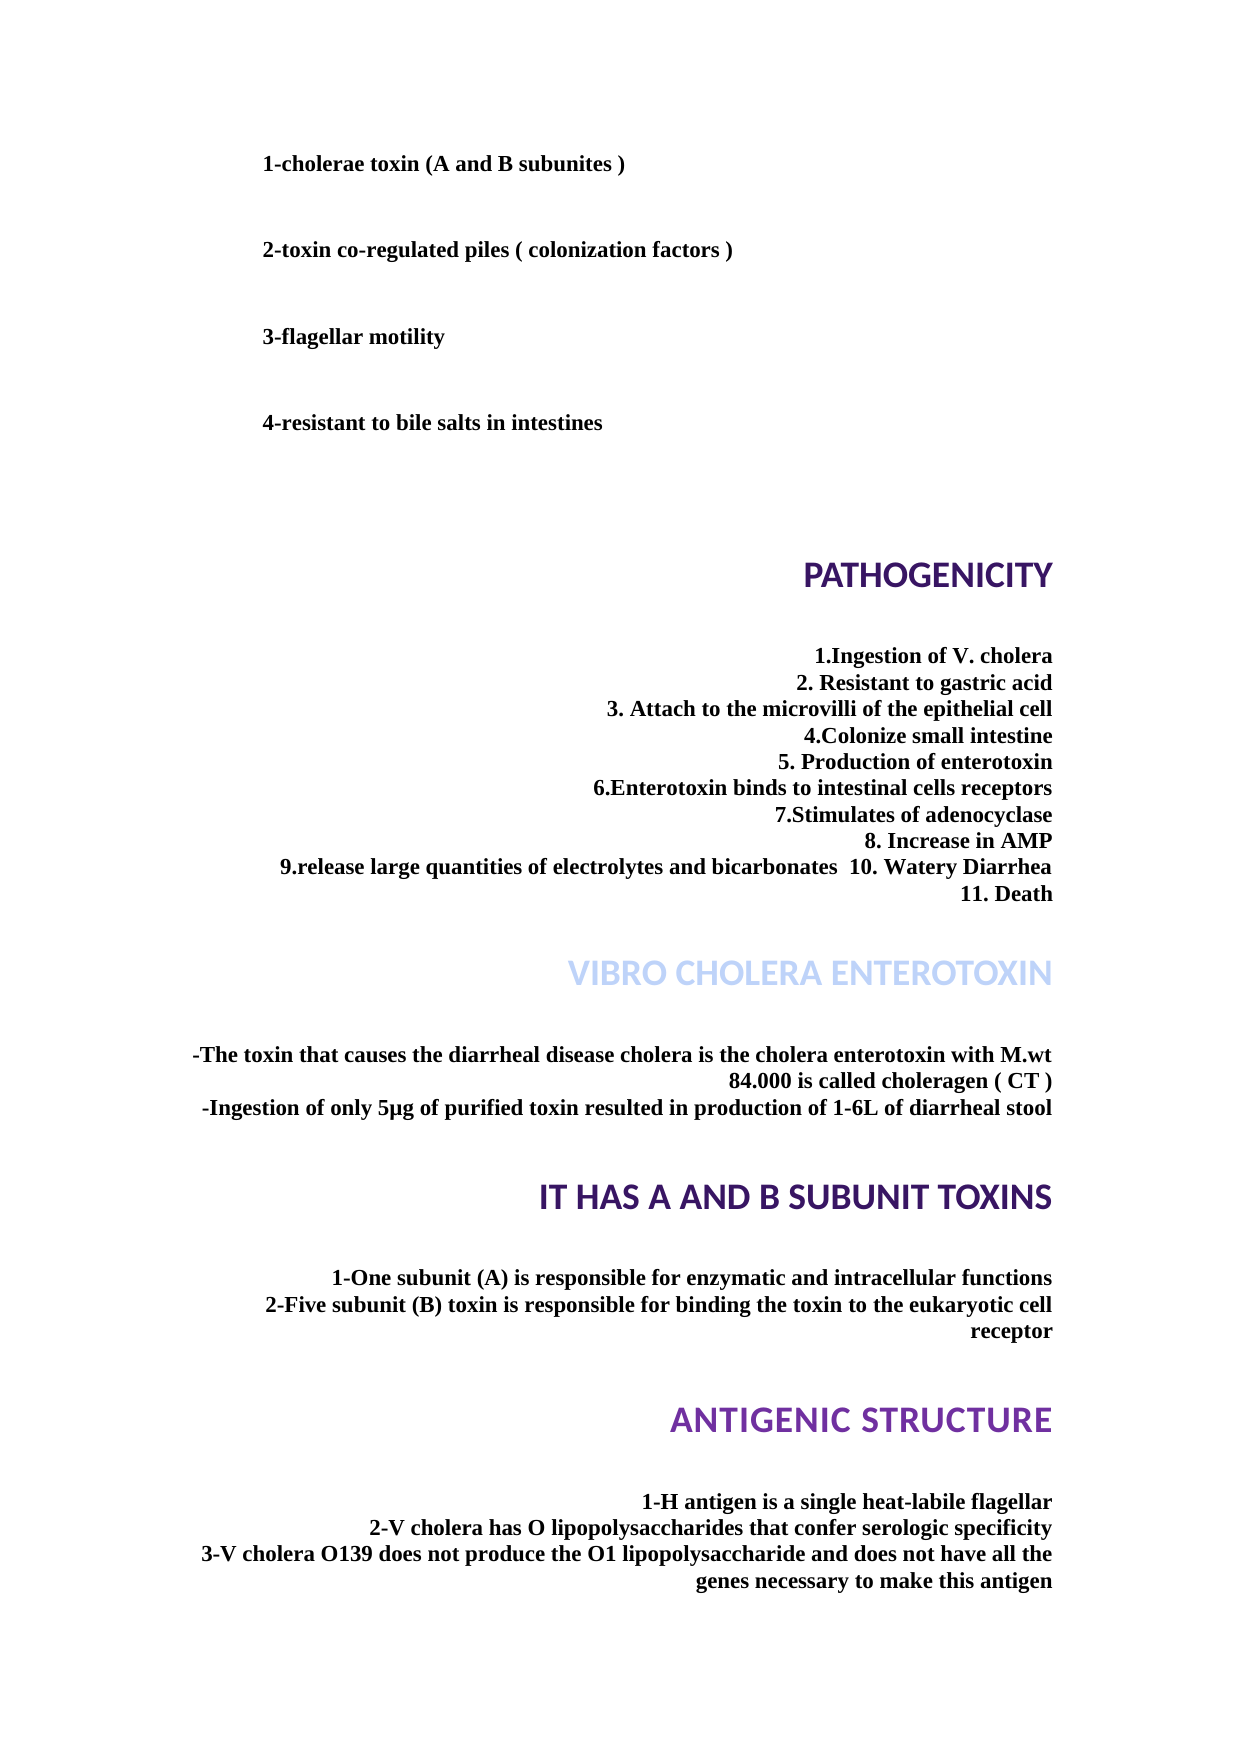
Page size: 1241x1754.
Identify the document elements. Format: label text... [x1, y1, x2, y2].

text 7.Stimulates of adenocyclase [187, 801, 1053, 827]
text 1.Ingestion of V. cholera [187, 643, 1053, 669]
text 4.Colonize small intestine [187, 722, 1053, 748]
text 6.Enterotoxin binds to intestinal cells receptors [187, 774, 1053, 801]
text VIBRO CHOLERA ENTEROTOXIN [187, 949, 1053, 995]
text -The toxin that causes the diarrheal disease cholera is the cholera enterotoxin with M.wt 84.000 is called choleragen ( CT ) [187, 1041, 1053, 1094]
text genes necessary to make this antigen [187, 1567, 1053, 1593]
text PATHOGENICITY [187, 551, 1053, 597]
text 1-H antigen is a single heat-labile flagellar [187, 1488, 1053, 1514]
text 11. Death [187, 880, 1053, 906]
text 3-flagellar motility [262, 323, 1053, 349]
text 2-Five subunit (B) toxin is responsible for binding the toxin to the eukaryotic cell receptor [187, 1291, 1053, 1343]
text 3. Attach to the microvilli of the epithelial cell [187, 695, 1053, 722]
text 5. Production of enterotoxin [187, 748, 1053, 774]
text IT HAS A AND B SUBUNIT TOXINS [187, 1173, 1053, 1218]
text 2-V cholera has O lipopolysaccharides that confer serologic specificity [187, 1514, 1053, 1541]
text 1-cholerae toxin (A and B subunites ) [262, 150, 1053, 176]
text 8. Increase in AMP [187, 827, 1053, 853]
text 1-One subunit (A) is responsible for enzymatic and intracellular functions [187, 1264, 1053, 1291]
text -Ingestion of only 5µg of purified toxin resulted in production of 1-6L of diarrheal stool [187, 1094, 1053, 1120]
text ANTIGENIC STRUCTURE [187, 1396, 1053, 1442]
text 9.release large quantities of electrolytes and bicarbonates 10. Watery Diarrhea [187, 853, 1053, 880]
text 3-V cholera O139 does not produce the O1 lipopolysaccharide and does not have all the [187, 1541, 1053, 1567]
text 2. Resistant to gastric acid [187, 669, 1053, 695]
text 2-toxin co-regulated piles ( colonization factors ) [262, 236, 1053, 263]
text 4-resistant to bile salts in intestines [262, 409, 1053, 435]
